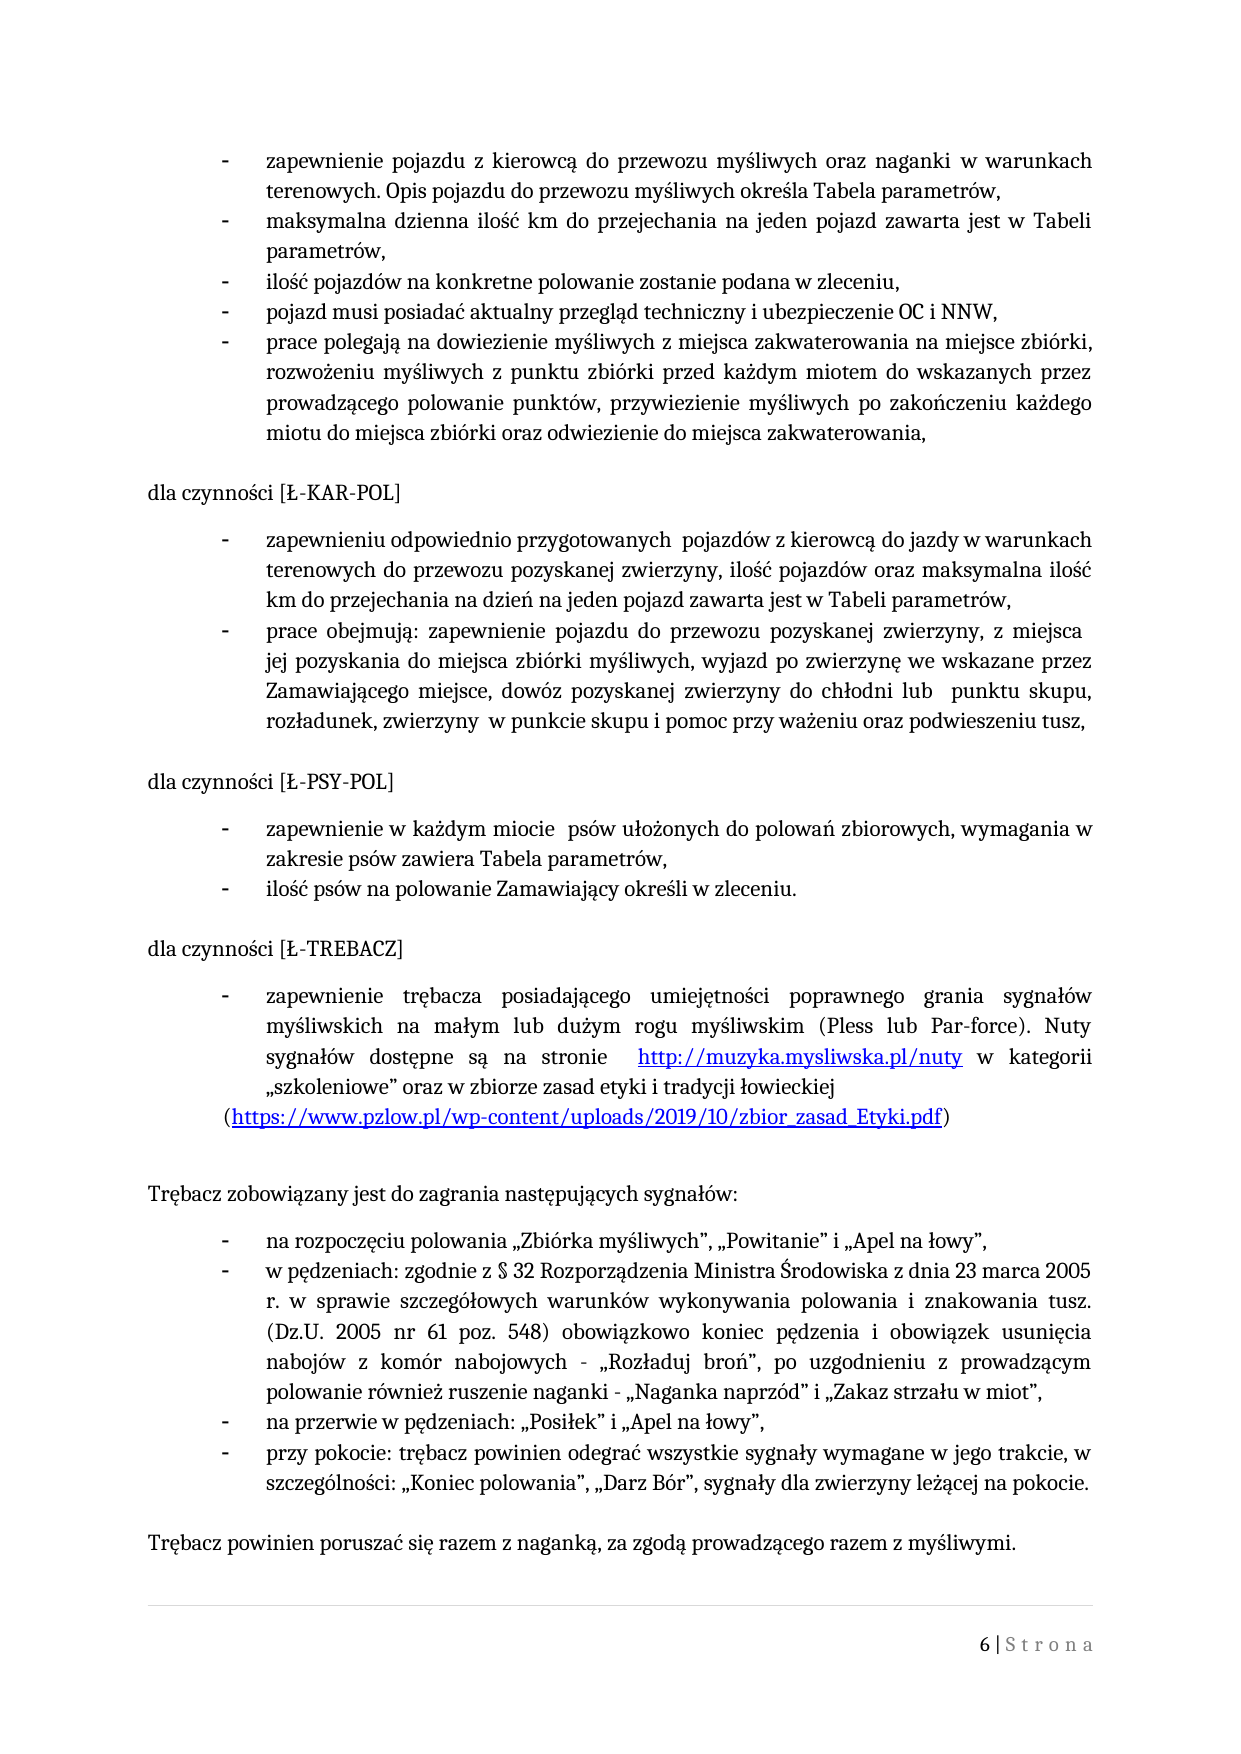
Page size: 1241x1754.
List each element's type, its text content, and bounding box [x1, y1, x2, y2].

list w pędzeniach: zgodnie z § 32 Rozporządzenia Ministra Środowiska z dnia 23 marca 2005 r. w sprawie szczegółowych warunków wykonywania polowania i znakowania tusz. (Dz.U. 2005 nr 61 poz. 548) obowiązkowo koniec pędzenia i obowiązek usunięcia nabojów z komór nabojowych - „Rozładuj broń”, po uzgodnieniu z prowadzącym polowanie również ruszenie naganki - „Naganka naprzód” i „Zakaz strzału w miot”, [221, 1258, 1093, 1405]
text dla czynności [Ł-KAR-POL] [148, 480, 1093, 506]
list prace obejmują: zapewnienie pojazdu do przewozu pozyskanej zwierzyny, z miejsca jej pozyskania do miejsca zbiórki myśliwych, wyjazd po zwierzynę we wskazane przez Zamawiającego miejsce, dowóz pozyskanej zwierzyny do chłodni lub punktu skupu, rozładunek, zwierzyny w punkcie skupu i pomoc przy ważeniu oraz podwieszeniu tusz, [221, 617, 1093, 734]
list ilość pojazdów na konkretne polowanie zostanie podana w zleceniu, [221, 268, 1093, 295]
list zapewnienie trębacza posiadającego umiejętności poprawnego grania sygnałów myśliwskich na małym lub dużym rogu myśliwskim (Pless lub Par-force). Nuty sygnałów dostępne są na stronie http://muzyka.mysliwska.pl/nuty w kategorii „szkoleniowe” oraz w zbiorze zasad etyki i tradycji łowieckiej [221, 983, 1093, 1100]
list na przerwie w pędzeniach: „Posiłek” i „Apel na łowy”, [221, 1409, 1093, 1435]
list na rozpoczęciu polowania „Zbiórka myśliwych”, „Powitanie” i „Apel na łowy”, [221, 1228, 1093, 1254]
list pojazd musi posiadać aktualny przegląd techniczny i ubezpieczenie OC i NNW, [221, 299, 1093, 325]
list zapewnieniu odpowiednio przygotowanych pojazdów z kierowcą do jazdy w warunkach terenowych do przewozu pozyskanej zwierzyny, ilość pojazdów oraz maksymalna ilość km do przejechania na dzień na jeden pojazd zawarta jest w Tabeli parametrów, [221, 527, 1093, 613]
text Trębacz powinien poruszać się razem z naganką, za zgodą prowadzącego razem z myśliwymi. [148, 1530, 1093, 1556]
list ilość psów na polowanie Zamawiający określi w zleceniu. [221, 876, 1093, 902]
list zapewnienie pojazdu z kierowcą do przewozu myśliwych oraz naganki w warunkach terenowych. Opis pojazdu do przewozu myśliwych określa Tabela parametrów, [221, 148, 1093, 204]
text Trębacz zobowiązany jest do zagrania następujących sygnałów: [148, 1181, 1093, 1207]
list zapewnienie w każdym miocie psów ułożonych do polowań zbiorowych, wymagania w zakresie psów zawiera Tabela parametrów, [221, 815, 1093, 872]
text dla czynności [Ł-TREBACZ] [148, 936, 1093, 962]
list przy pokocie: trębacz powinien odegrać wszystkie sygnały wymagane w jego trakcie, w szczególności: „Koniec polowania”, „Darz Bór”, sygnały dla zwierzyny leżącej na pokocie. [221, 1439, 1093, 1496]
text (https://www.pzlow.pl/wp-content/uploads/2019/10/zbior_zasad_Etyki.pdf) [223, 1104, 1093, 1130]
list prace polegają na dowiezienie myśliwych z miejsca zakwaterowania na miejsce zbiórki, rozwożeniu myśliwych z punktu zbiórki przed każdym miotem do wskazanych przez prowadzącego polowanie punktów, przywiezienie myśliwych po zakończeniu każdego miotu do miejsca zbiórki oraz odwiezienie do miejsca zakwaterowania, [221, 329, 1093, 446]
text dla czynności [Ł-PSY-POL] [148, 768, 1093, 795]
list maksymalna dzienna ilość km do przejechania na jeden pojazd zawarta jest w Tabeli parametrów, [221, 208, 1093, 264]
